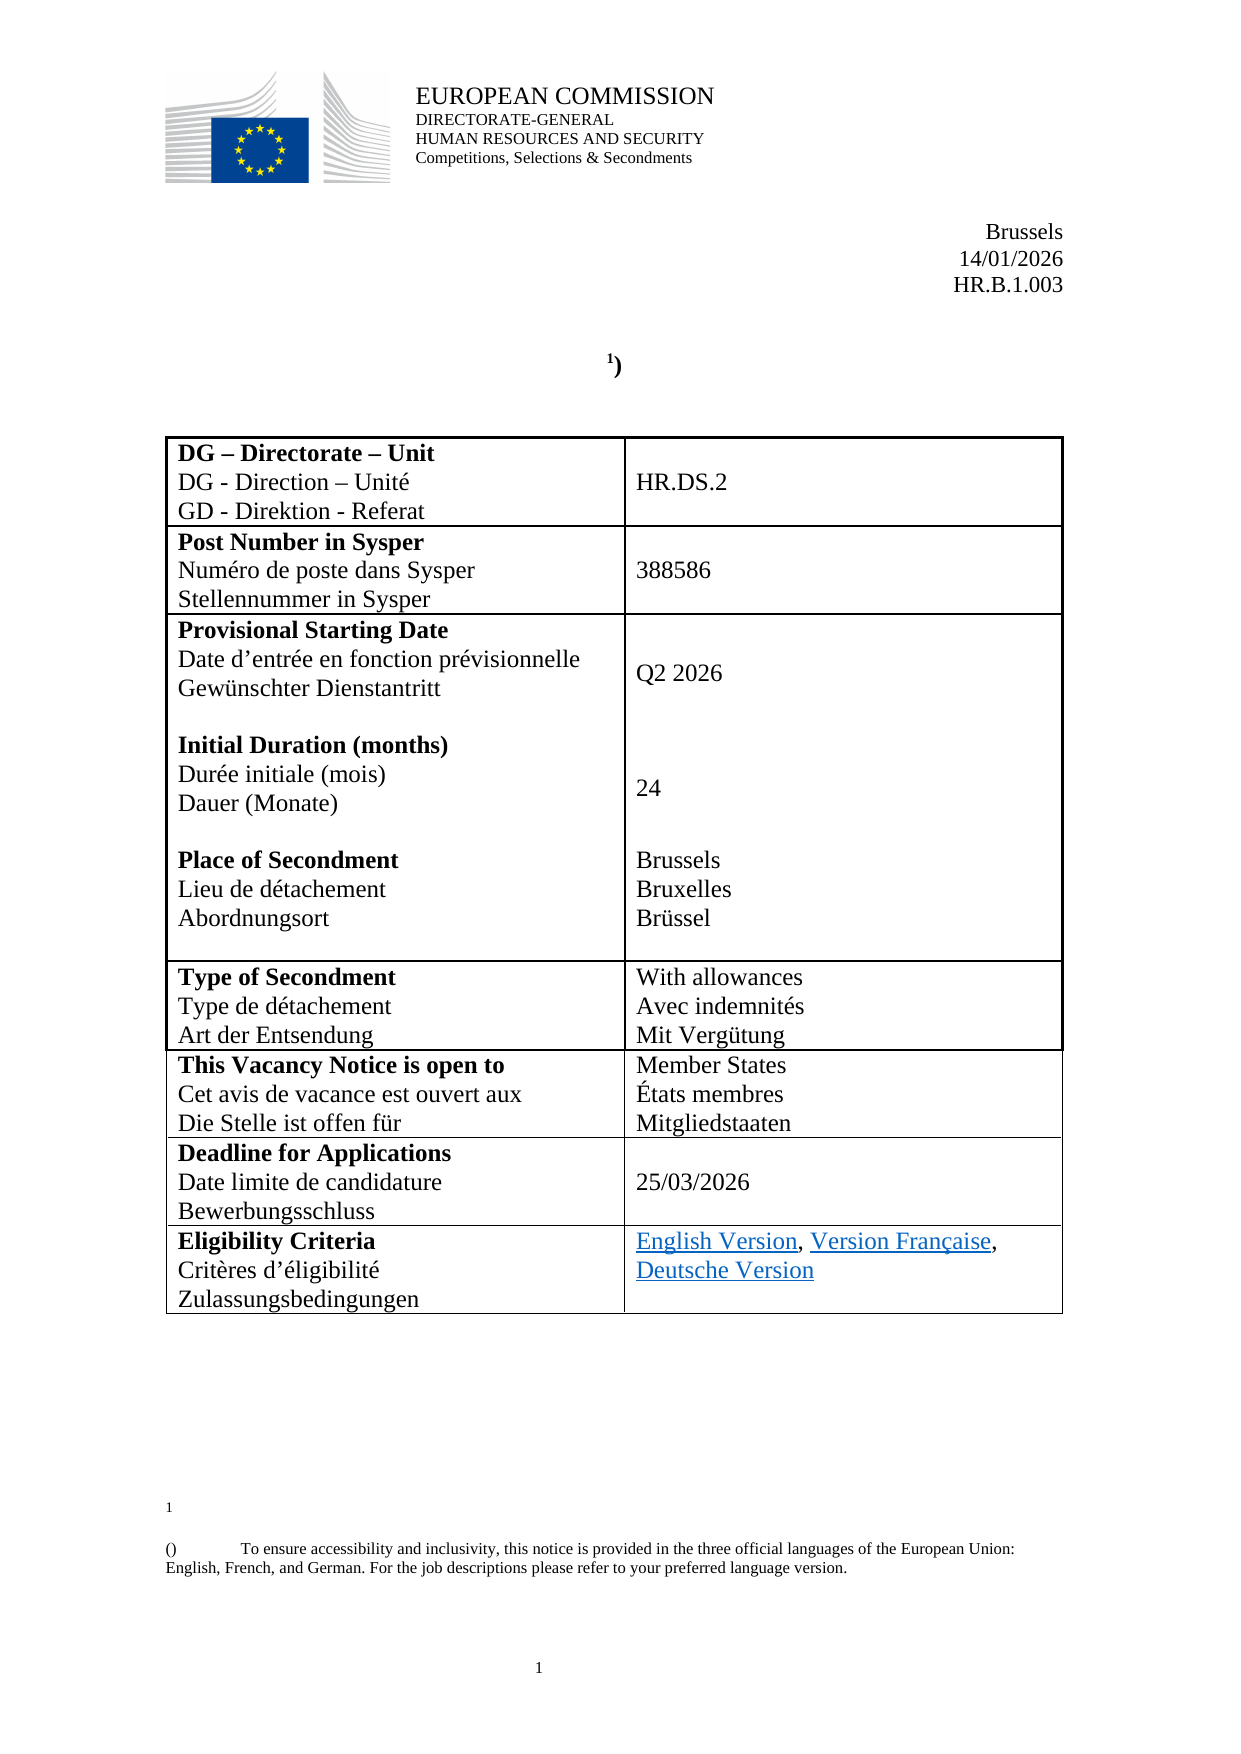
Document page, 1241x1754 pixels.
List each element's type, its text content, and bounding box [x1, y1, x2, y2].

text Brussels [165, 134, 1063, 245]
table_cell This Vacancy Notice is open to Cet avis de vacance est ouvert aux Die Stelle ist offen für [167, 1051, 624, 1137]
table_cell Q2 2026 [626, 615, 1061, 730]
table_cell English Version, Version Française, Deutsche Version [625, 1225, 1062, 1312]
table_header DG – Directorate – Unit DG - Direction – Unité GD - Direktion - Referat [168, 439, 624, 525]
table_cell Eligibility Criteria Critères d’éligibilité Zulassungsbedingungen [167, 1226, 624, 1312]
picture [165, 71, 391, 183]
text 14/01/2026 [165, 245, 1063, 271]
table_cell Member States États membres Mitgliedstaaten [625, 1051, 1062, 1137]
table_cell Provisional Starting Date Date d’entrée en fonction prévisionnelle Gewünschter Dienstantritt [168, 615, 624, 730]
table_cell With allowances Avec indemnités Mit Vergütung [626, 962, 1061, 1048]
table_cell Type of Secondment Type de détachement Art der Entsendung [168, 962, 624, 1048]
table_cell 25/03/2026 [625, 1137, 1062, 1224]
table_cell Initial Duration (months) Durée initiale (mois) Dauer (Monate) [168, 730, 624, 845]
table_cell Post Number in Sysper Numéro de poste dans Sysper Stellennummer in Sysper [168, 527, 624, 613]
table_cell Deadline for Applications Date limite de candidature Bewerbungsschluss [167, 1138, 624, 1224]
table_header HR.DS.2 [626, 439, 1061, 525]
table_cell 388586 [626, 527, 1061, 613]
table_cell Brussels Bruxelles Brüssel [626, 845, 1061, 960]
table_cell Place of Secondment Lieu de détachement Abordnungsort [168, 845, 624, 960]
text HR.B.1.003 [165, 271, 1063, 297]
table_cell 24 [626, 730, 1061, 845]
